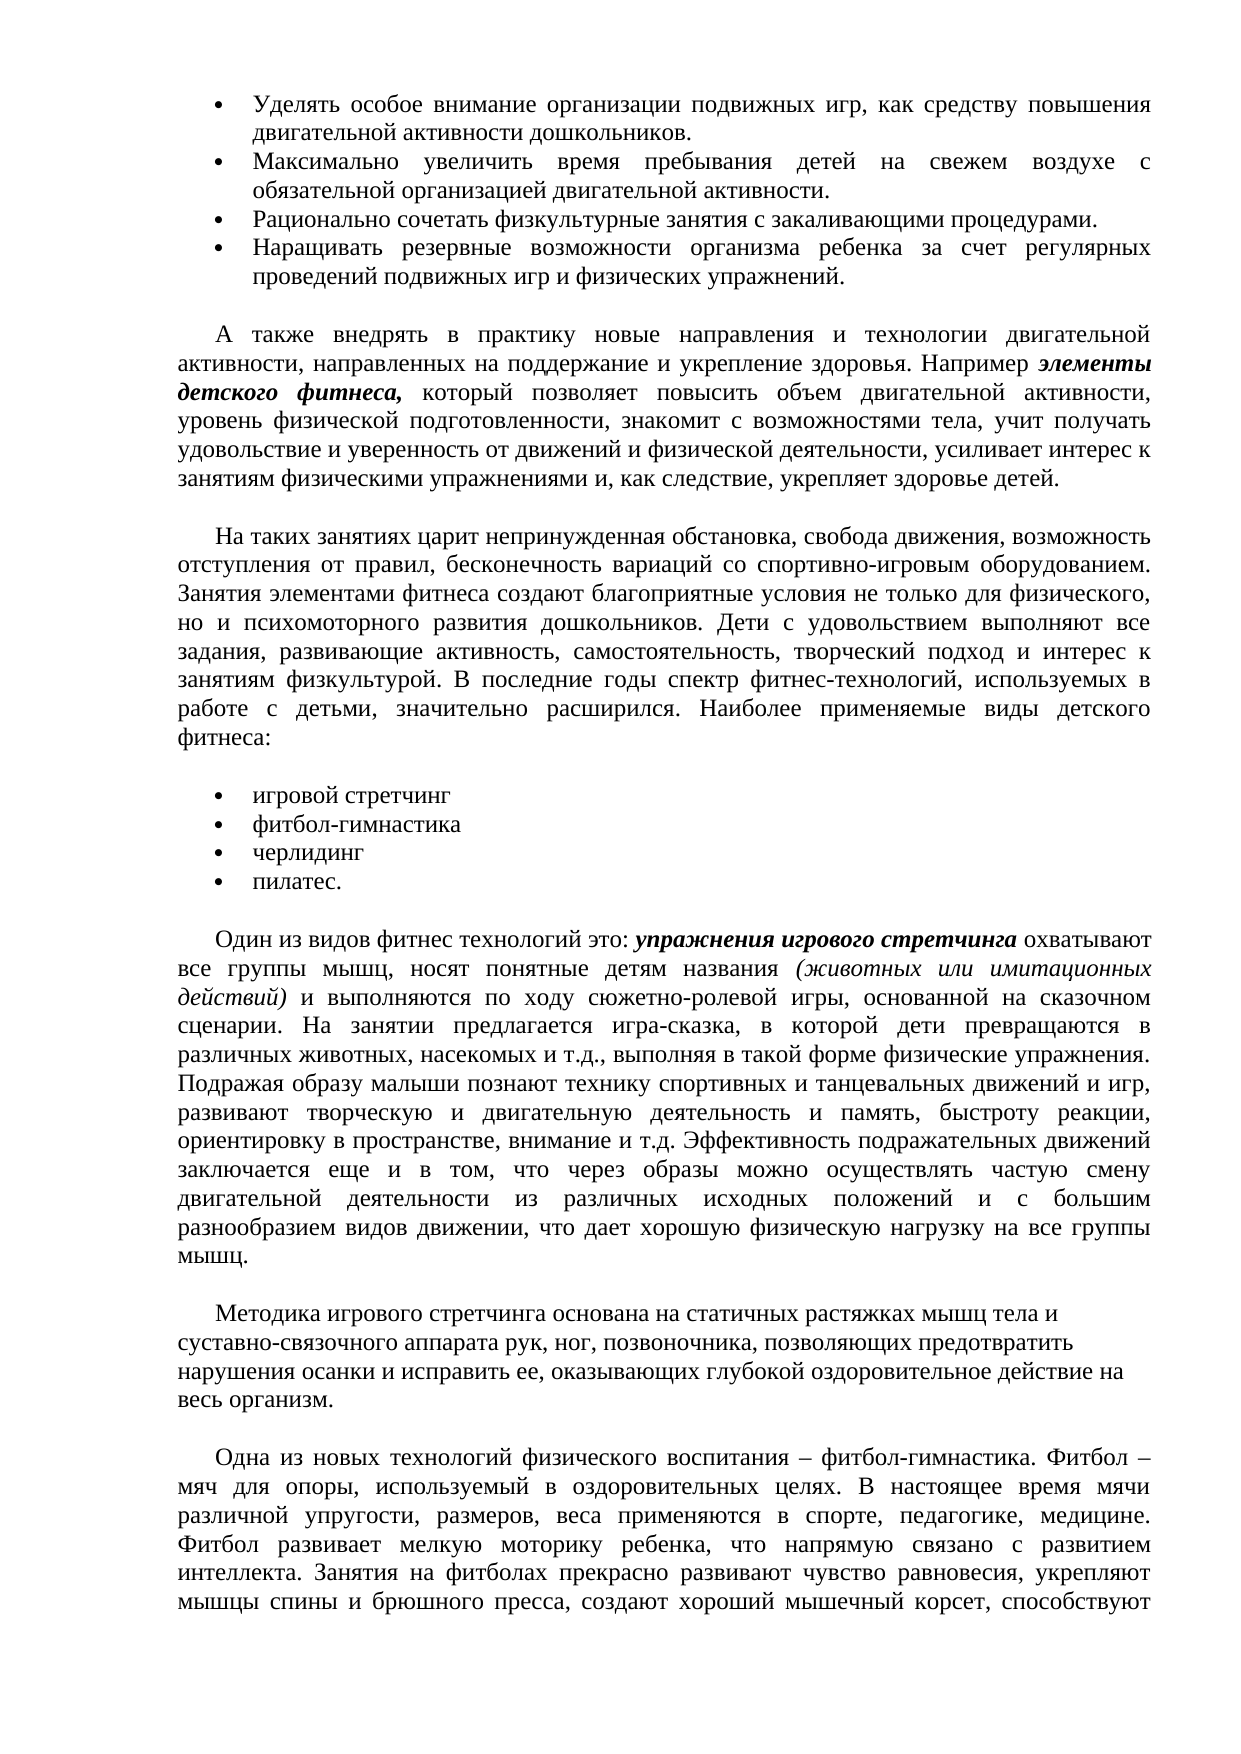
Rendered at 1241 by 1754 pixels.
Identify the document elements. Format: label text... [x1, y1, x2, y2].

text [177, 1442, 1152, 1615]
text На таких занятиях царит непринужденная обстановка, свобода движения, возможность отступления от правил, бесконечность вариаций со спортивно-игровым оборудованием. Занятия элементами фитнеса создают благоприятные условия не только для физического, но и психомоторного развития дошкольников. Дети с удовольствием выполняют все задания, развивающие активность, самостоятельность, творческий подход и интерес к занятиям физкультурой. В последние годы спектр фитнес-технологий, используемых в работе с детьми, значительно расширился. Наиболее применяемые виды детского фитнеса: [177, 521, 1152, 751]
list Рационально сочетать физкультурные занятия с закаливающими процедурами. [215, 204, 1152, 232]
list игровой стретчинг [215, 780, 1152, 809]
list фитбол-гимнастика [215, 809, 1152, 837]
list Максимально увеличить время пребывания детей на свежем воздухе с обязательной организацией двигательной активности. [215, 146, 1152, 204]
list пилатес. [215, 866, 1152, 895]
list черлидинг [215, 837, 1152, 866]
text Методика игрового стретчинга основана на статичных растяжках мышц тела и суставно-связочного аппарата рук, ног, позвоночника, позволяющих предотвратить нарушения осанки и исправить ее, оказывающих глубокой оздоровительное действие на весь организм. [177, 1298, 1152, 1413]
list Наращивать резервные возможности организма ребенка за счет регулярных проведений подвижных игр и физических упражнений. [215, 232, 1152, 290]
text А также внедрять в практику новые направления и технологии двигательной активности, направленных на поддержание и укрепление здоровья. Например элементы детского фитнеса, который позволяет повысить объем двигательной активности, уровень физической подготовленности, знакомит с возможностями тела, учит получать удовольствие и уверенность от движений и физической деятельности, усиливает интерес к занятиям физическими упражнениями и, как следствие, укрепляет здоровье детей. [177, 319, 1152, 492]
text Один из видов фитнес технологий это: упражнения игрового стретчинга охватывают все группы мышц, носят понятные детям названия (животных или имитационных действий) и выполняются по ходу сюжетно-ролевой игры, основанной на сказочном сценарии. На занятии предлагается игра-сказка, в которой дети превращаются в различных животных, насекомых и т.д., выполняя в такой форме физические упражнения. Подражая образу малыши познают технику спортивных и танцевальных движений и игр, развивают творческую и двигательную деятельность и память, быстроту реакции, ориентировку в пространстве, внимание и т.д. Эффективность подражательных движений заключается еще и в том, что через образы можно осуществлять частую смену двигательной деятельности из различных исходных положений и с большим разнообразием видов движении, что дает хорошую физическую нагрузку на все группы мышц. [177, 924, 1152, 1269]
list Уделять особое внимание организации подвижных игр, как средству повышения двигательной активности дошкольников. [215, 89, 1152, 146]
